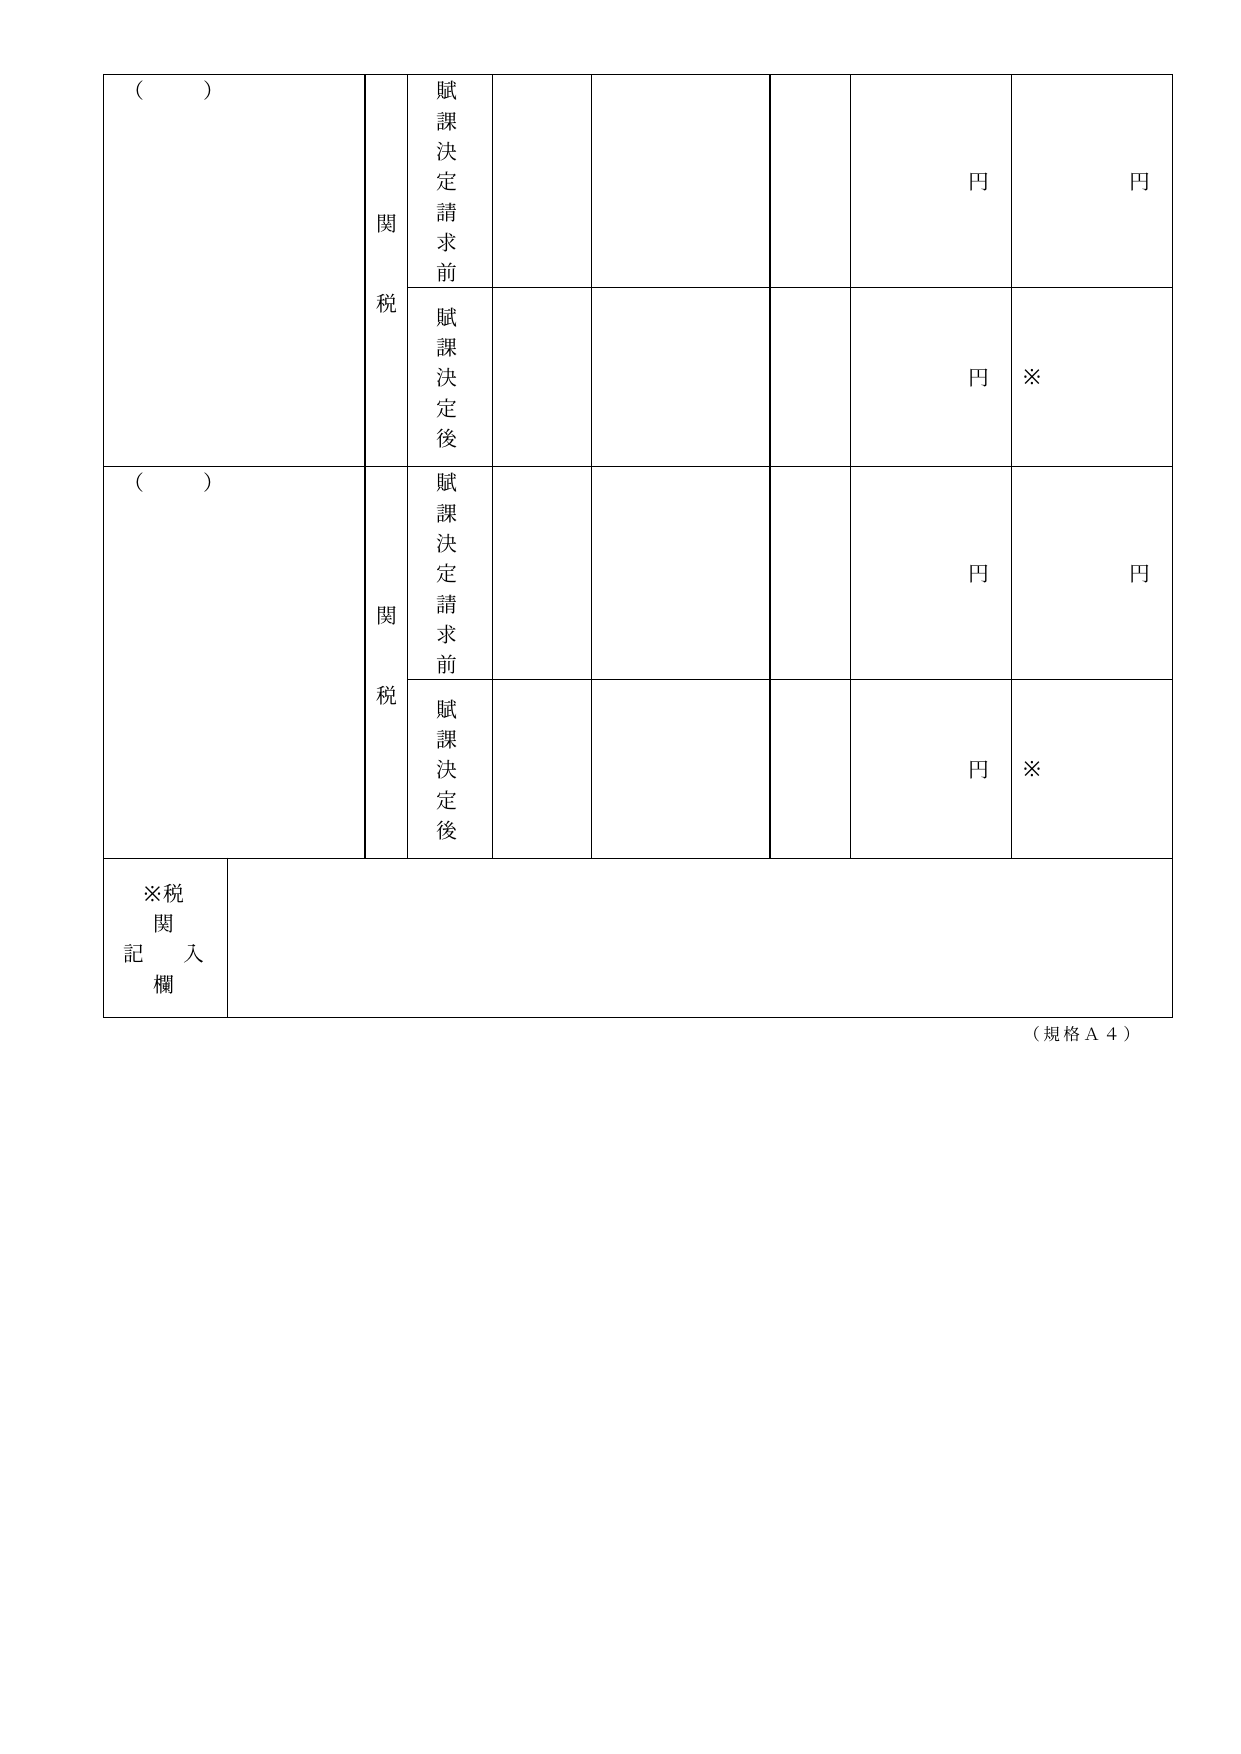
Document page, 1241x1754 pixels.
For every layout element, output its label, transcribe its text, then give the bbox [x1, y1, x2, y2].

table_cell [771, 680, 850, 858]
table_cell [592, 467, 769, 679]
table_cell ※ [1012, 288, 1172, 466]
table_cell 円 [851, 75, 1011, 287]
table_cell 円 [851, 288, 1011, 466]
table_cell [493, 467, 591, 679]
table_cell 円 [851, 467, 1011, 679]
table_cell ※税 関 記 入 欄 [104, 859, 227, 1017]
table_cell [771, 288, 850, 466]
table_cell [228, 859, 1172, 1017]
table_cell [771, 75, 850, 287]
table_cell 関 税 [366, 75, 407, 466]
text （規格Ａ４） [103, 1018, 1143, 1048]
table_cell [592, 680, 769, 858]
table_cell [493, 288, 591, 466]
table_cell ※ [1012, 680, 1172, 858]
table_cell [592, 288, 769, 466]
table_cell [493, 75, 591, 287]
table_cell 円 [851, 680, 1011, 858]
table_cell 円 [1012, 75, 1172, 287]
table_cell 関 税 [366, 467, 407, 858]
table_cell 賦 課 決 定 請求前 [408, 75, 492, 287]
table_cell 賦 課 決 定 請求前 [408, 467, 492, 679]
table_cell 賦 課 決定後 [408, 680, 492, 858]
table_cell （ ） [104, 467, 364, 858]
table_cell 円 [1012, 467, 1172, 679]
table_cell [771, 467, 850, 679]
table_cell [493, 680, 591, 858]
table_cell 賦 課 決定後 [408, 288, 492, 466]
table_cell （ ） [104, 75, 364, 466]
table_cell [592, 75, 769, 287]
